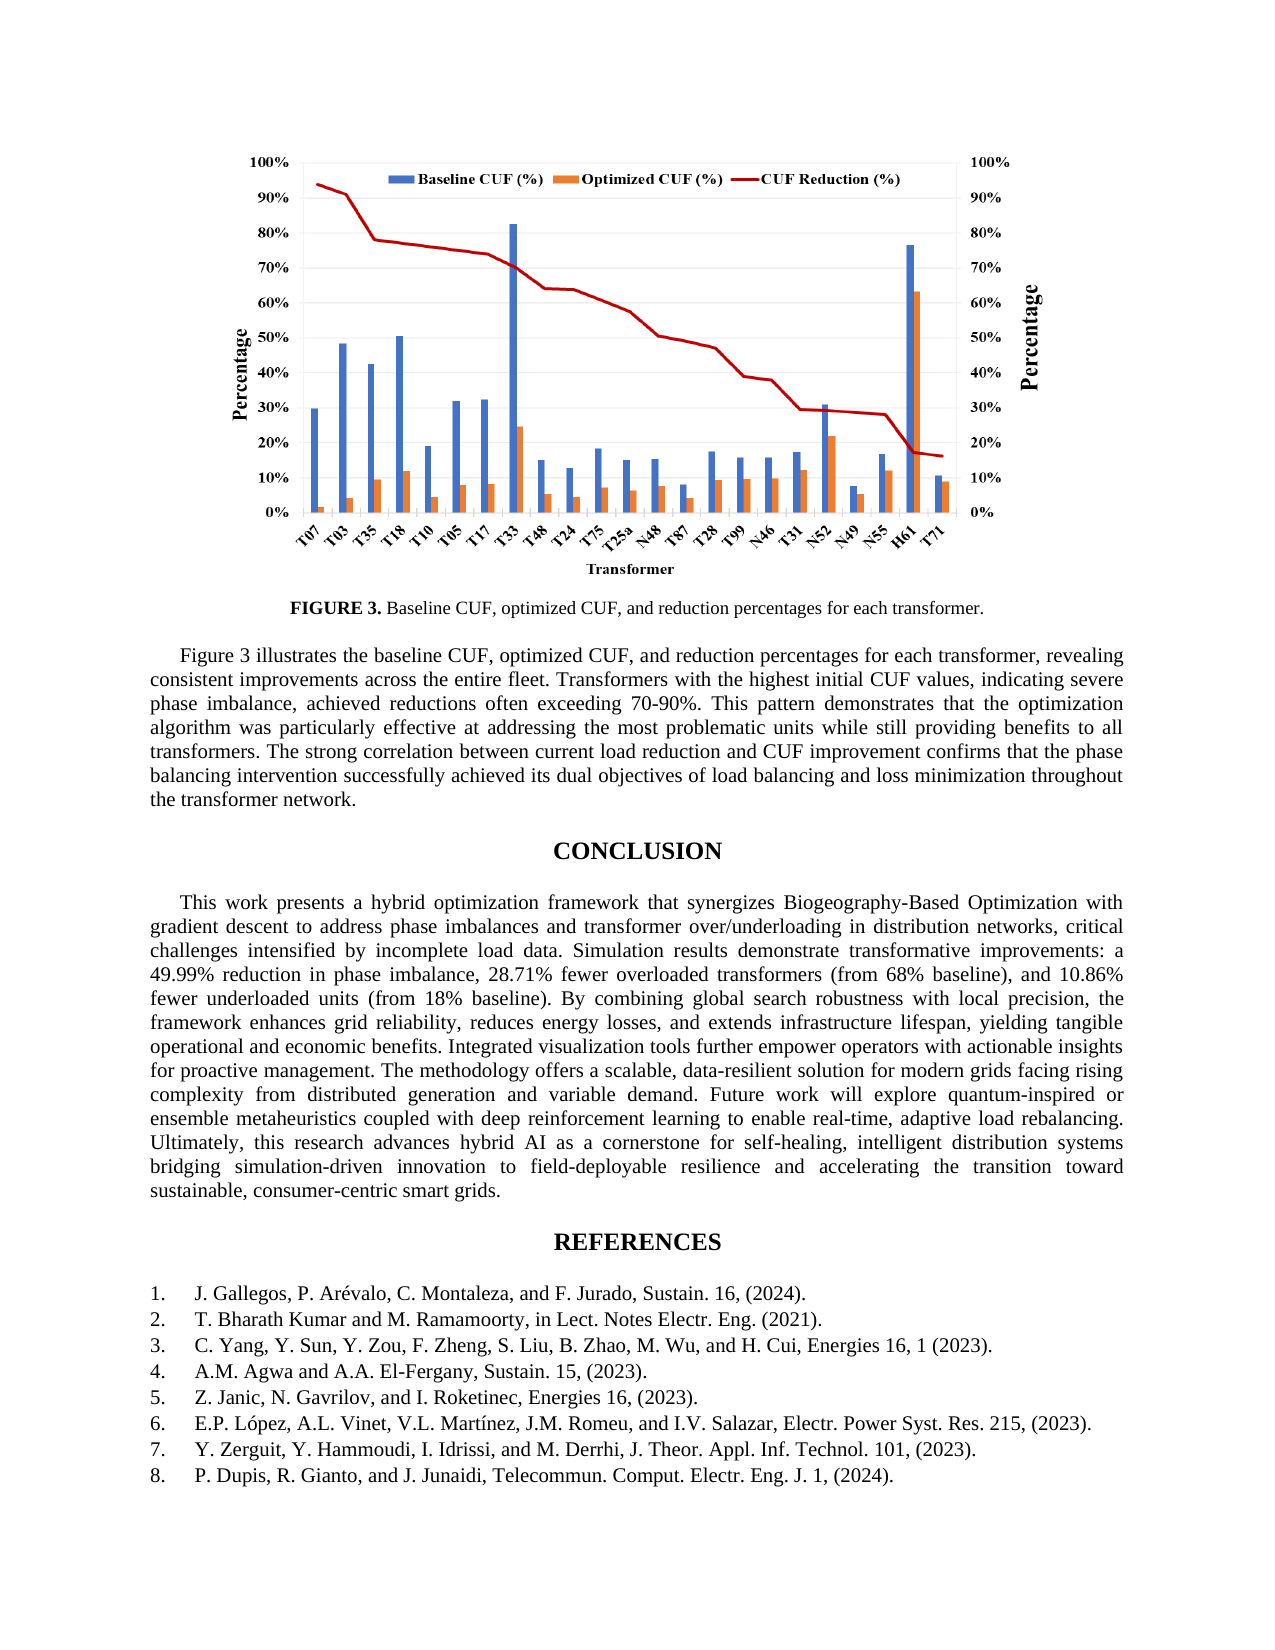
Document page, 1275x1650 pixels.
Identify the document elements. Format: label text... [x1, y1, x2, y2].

list C. Yang, Y. Sun, Y. Zou, F. Zheng, S. Liu, B. Zhao, M. Wu, and H. Cui, Energies 16, 1 (2023). [150, 1333, 1125, 1357]
list A.M. Agwa and A.A. El-Fergany, Sustain. 15, (2023). [150, 1359, 1125, 1383]
picture [221, 150, 1054, 585]
list J. Gallegos, P. Arévalo, C. Montaleza, and F. Jurado, Sustain. 16, (2024). [150, 1281, 1125, 1305]
text REFERENCES [150, 1227, 1125, 1256]
text This work presents a hybrid optimization framework that synergizes Biogeography-Based Optimization with gradient descent to address phase imbalances and transformer over/underloading in distribution networks, critical challenges intensified by incomplete load data. Simulation results demonstrate transformative improvements: a 49.99% reduction in phase imbalance, 28.71% fewer overloaded transformers (from 68% baseline), and 10.86% fewer underloaded units (from 18% baseline). By combining global search robustness with local precision, the framework enhances grid reliability, reduces energy losses, and extends infrastructure lifespan, yielding tangible operational and economic benefits. Integrated visualization tools further empower operators with actionable insights for proactive management. The methodology offers a scalable, data-resilient solution for modern grids facing rising complexity from distributed generation and variable demand. Future work will explore quantum-inspired or ensemble metaheuristics coupled with deep reinforcement learning to enable real-time, adaptive load rebalancing. Ultimately, this research advances hybrid AI as a cornerstone for self-healing, intelligent distribution systems bridging simulation-driven innovation to field-deployable resilience and accelerating the transition toward sustainable, consumer-centric smart grids. [150, 890, 1125, 1202]
subtitle CONCLUSION [150, 836, 1125, 865]
list Z. Janic, N. Gavrilov, and I. Roketinec, Energies 16, (2023). [150, 1385, 1125, 1409]
text Figure 3. Baseline CUF, optimized CUF, and reduction percentages for each transformer. [150, 597, 1125, 618]
list T. Bharath Kumar and M. Ramamoorty, in Lect. Notes Electr. Eng. (2021). [150, 1307, 1125, 1331]
list E.P. López, A.L. Vinet, V.L. Martínez, J.M. Romeu, and I.V. Salazar, Electr. Power Syst. Res. 215, (2023). [150, 1411, 1125, 1435]
text Figure 3 illustrates the baseline CUF, optimized CUF, and reduction percentages for each transformer, revealing consistent improvements across the entire fleet. Transformers with the highest initial CUF values, indicating severe phase imbalance, achieved reductions often exceeding 70-90%. This pattern demonstrates that the optimization algorithm was particularly effective at addressing the most problematic units while still providing benefits to all transformers. The strong correlation between current load reduction and CUF improvement confirms that the phase balancing intervention successfully achieved its dual objectives of load balancing and loss minimization throughout the transformer network. [150, 642, 1125, 811]
list P. Dupis, R. Gianto, and J. Junaidi, Telecommun. Comput. Electr. Eng. J. 1, (2024). [150, 1463, 1125, 1487]
list Y. Zerguit, Y. Hammoudi, I. Idrissi, and M. Derrhi, J. Theor. Appl. Inf. Technol. 101, (2023). [150, 1437, 1125, 1461]
